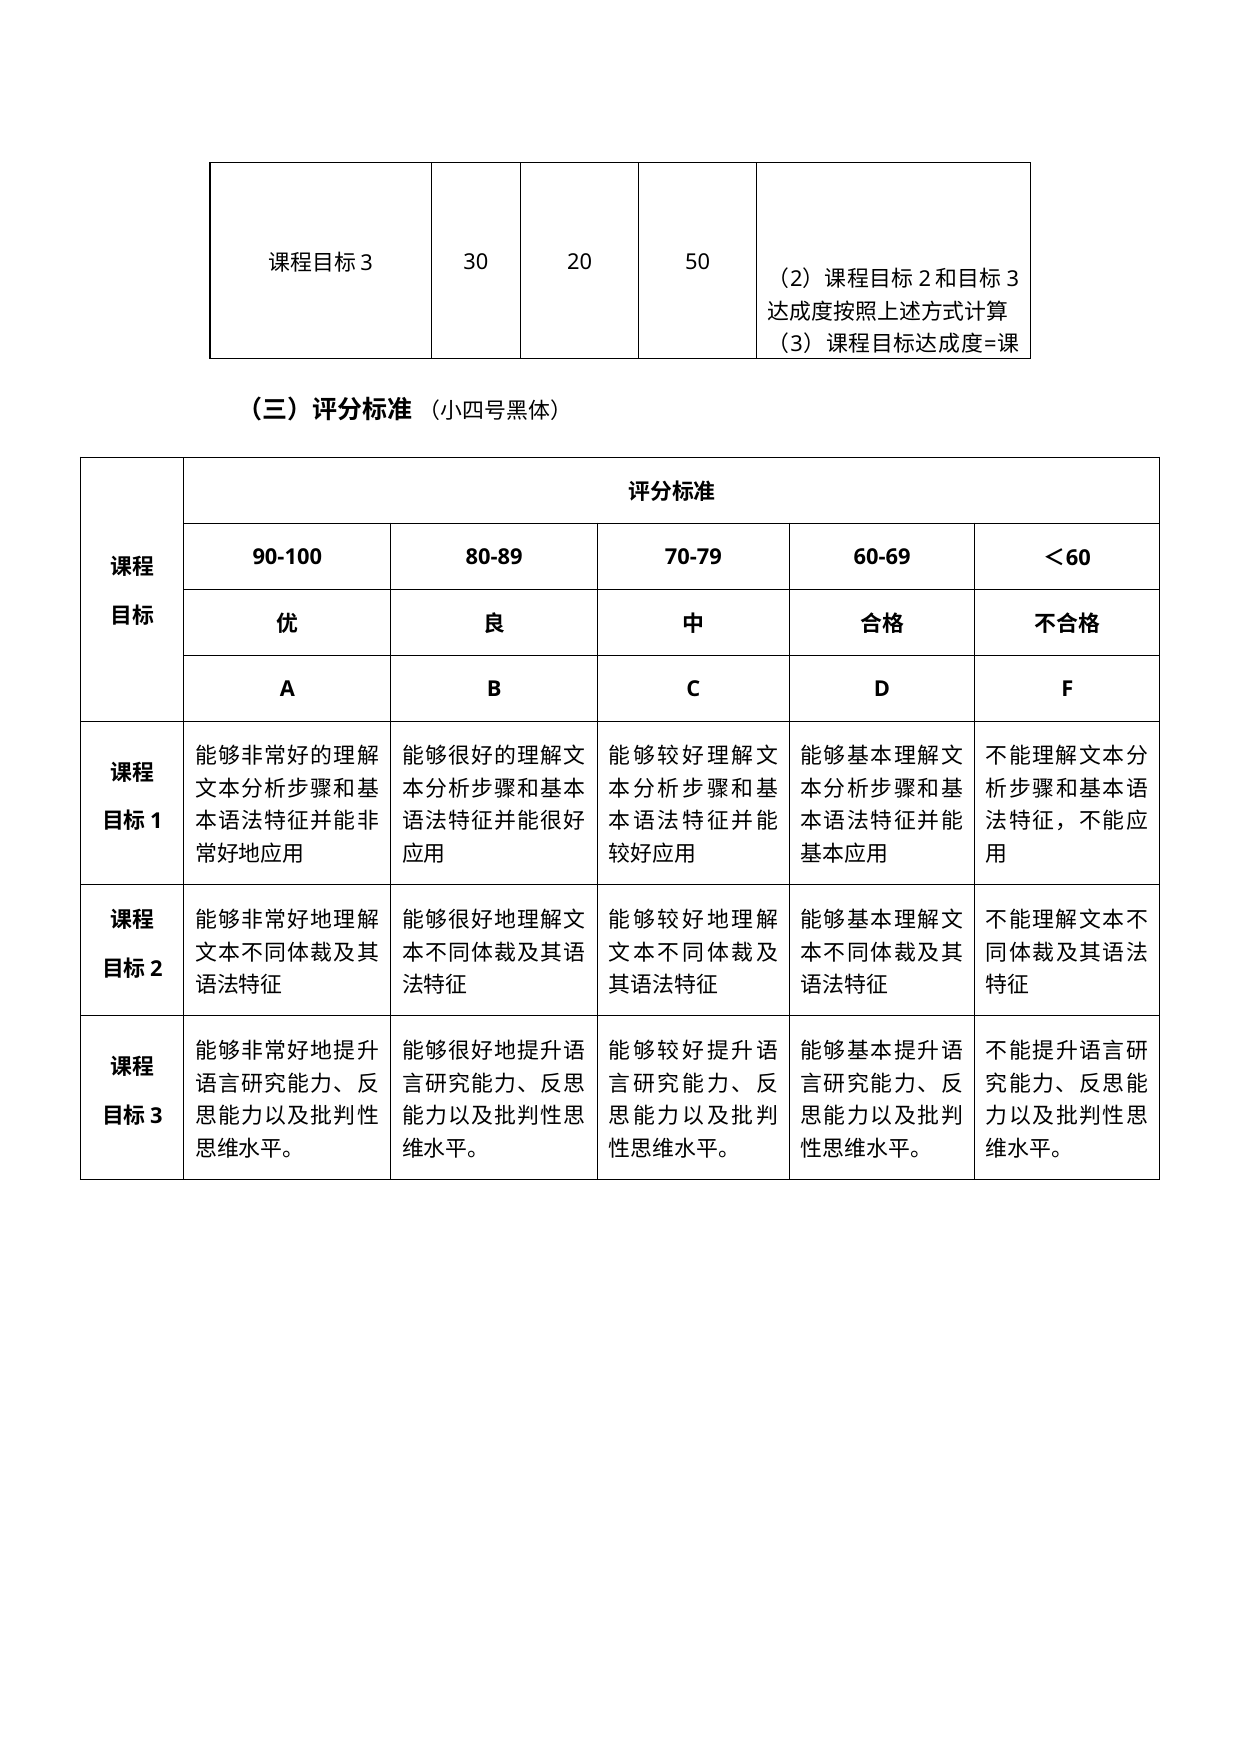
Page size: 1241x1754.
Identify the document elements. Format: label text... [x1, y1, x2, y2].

table_cell 能够非常好的理解文本分析步骤和基本语法特征并能非常好地应用 [184, 722, 390, 884]
table_cell ＜60 [975, 524, 1159, 589]
table_cell 能够很好地提升语言研究能力、反思能力以及批判性思维水平。 [391, 1016, 597, 1179]
table_header 评分标准 [184, 458, 1159, 523]
table_cell A [184, 656, 390, 721]
table_cell 能够较好理解文本分析步骤和基本语法特征并能较好应用 [598, 722, 789, 884]
table_cell 合格 [790, 590, 974, 655]
table_cell 能够较好地理解文本不同体裁及其语法特征 [598, 885, 789, 1015]
table_cell 20 [521, 163, 638, 358]
table_cell 不能提升语言研究能力、反思能力以及批判性思维水平。 [975, 1016, 1159, 1179]
text （三）评分标准 （小四号黑体） [187, 375, 1053, 440]
table_cell 能够非常好地提升语言研究能力、反思能力以及批判性思维水平。 [184, 1016, 390, 1179]
table_cell 能够很好地理解文本不同体裁及其语法特征 [391, 885, 597, 1015]
table_cell 能够基本理解文本分析步骤和基本语法特征并能基本应用 [790, 722, 974, 884]
table_cell 70-79 [598, 524, 789, 589]
table_cell 能够基本提升语言研究能力、反思能力以及批判性思维水平。 [790, 1016, 974, 1179]
table_cell 不能理解文本分析步骤和基本语法特征，不能应用 [975, 722, 1159, 884]
table_cell 80-89 [391, 524, 597, 589]
table_cell 能够较好提升语言研究能力、反思能力以及批判性思维水平。 [598, 1016, 789, 1179]
table_cell 30 [432, 163, 520, 358]
table_cell 能够非常好地理解文本不同体裁及其语法特征 [184, 885, 390, 1015]
table_cell 90-100 [184, 524, 390, 589]
table_cell 课程目标3 [211, 163, 431, 358]
table_cell 优 [184, 590, 390, 655]
table_cell 能够基本理解文本不同体裁及其语法特征 [790, 885, 974, 1015]
table_cell 50 [639, 163, 756, 358]
table_cell B [391, 656, 597, 721]
table_cell 课程 目标2 [81, 885, 183, 1015]
table_cell 中 [598, 590, 789, 655]
table_cell 能够很好的理解文本分析步骤和基本语法特征并能很好应用 [391, 722, 597, 884]
table_cell 不能理解文本不同体裁及其语法特征 [975, 885, 1159, 1015]
table_cell F [975, 656, 1159, 721]
table_cell D [790, 656, 974, 721]
table_cell 课程 目标3 [81, 1016, 183, 1179]
table_cell 60-69 [790, 524, 974, 589]
table_cell 不合格 [975, 590, 1159, 655]
table_cell C [598, 656, 789, 721]
table_cell 课程 目标1 [81, 722, 183, 884]
table_cell 良 [391, 590, 597, 655]
table_header 课程 目标 [81, 458, 183, 721]
